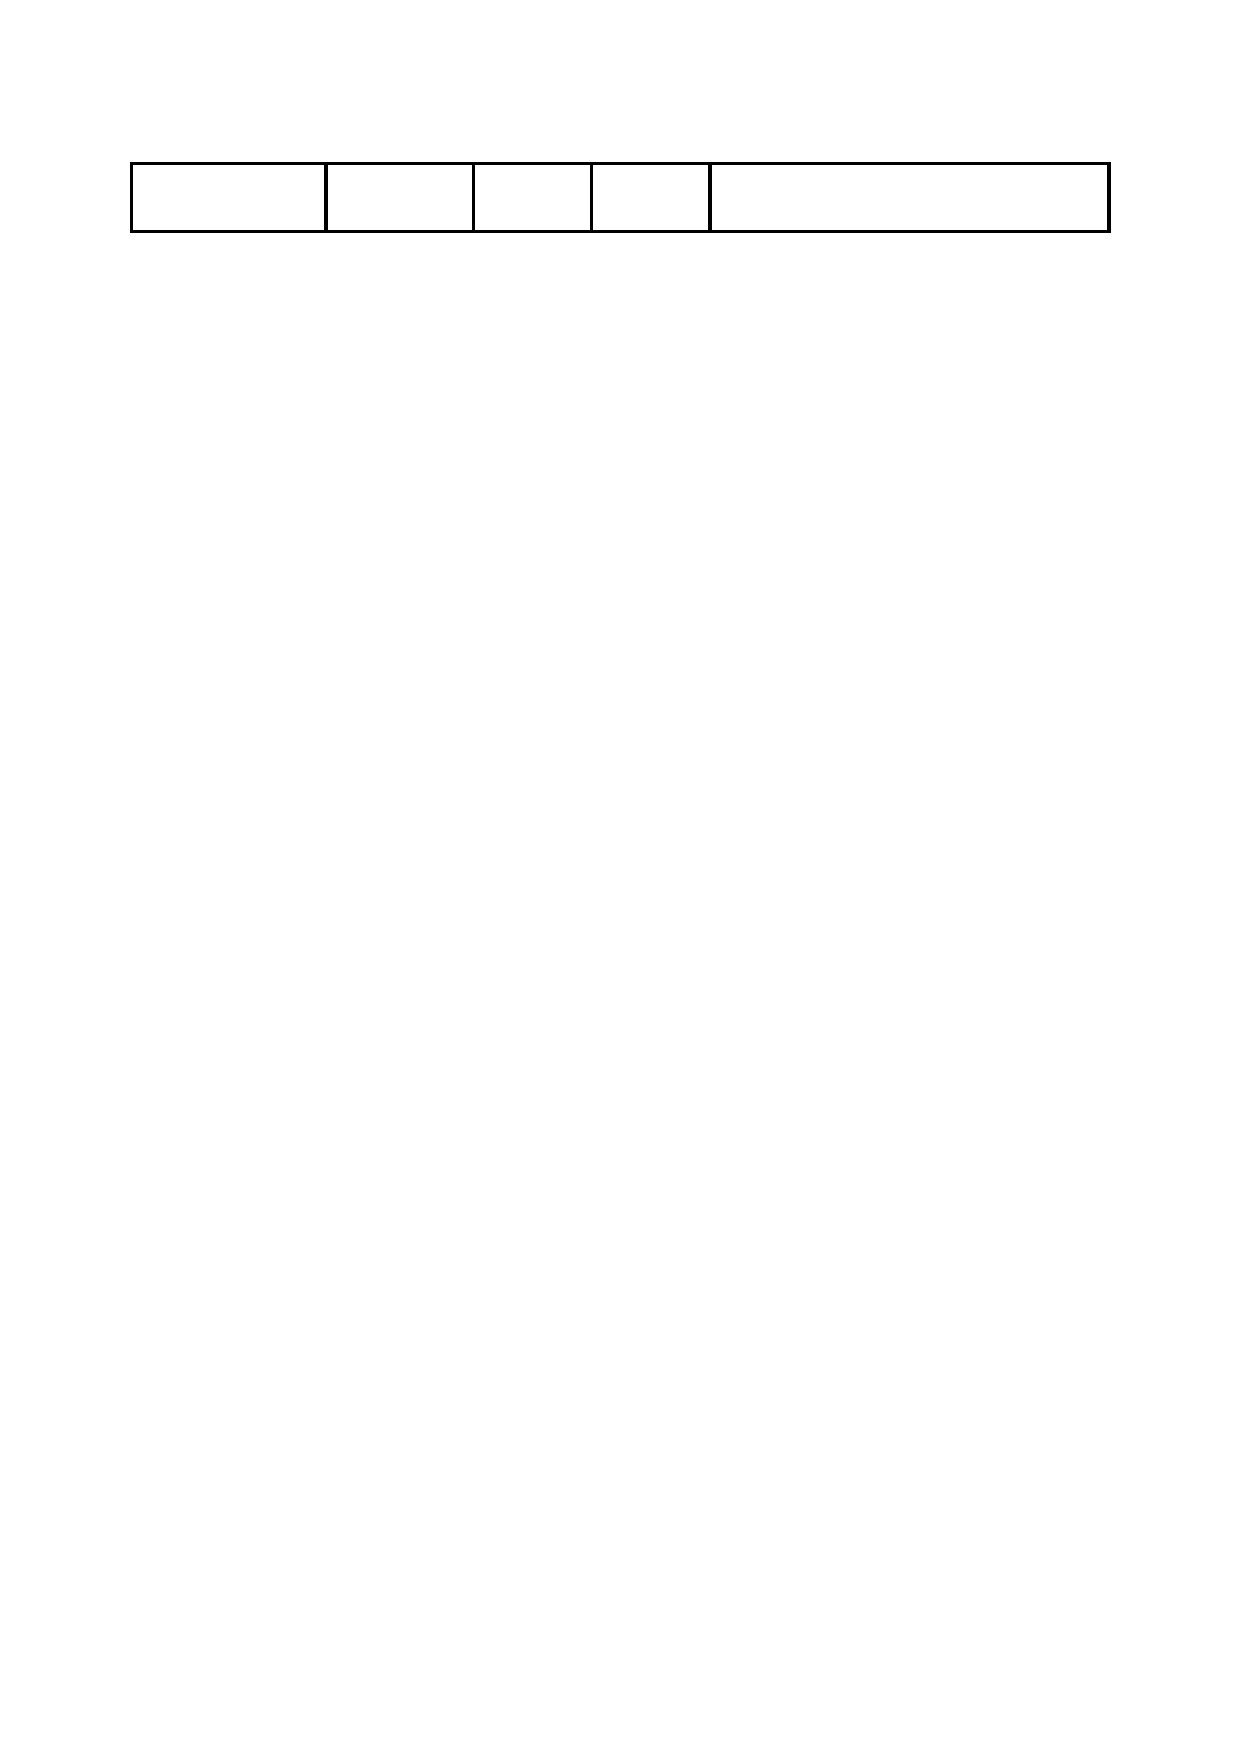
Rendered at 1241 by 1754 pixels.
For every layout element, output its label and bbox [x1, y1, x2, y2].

table_cell [328, 165, 472, 230]
table_cell [593, 165, 708, 230]
table_cell [475, 165, 590, 230]
table_cell [712, 165, 1107, 230]
